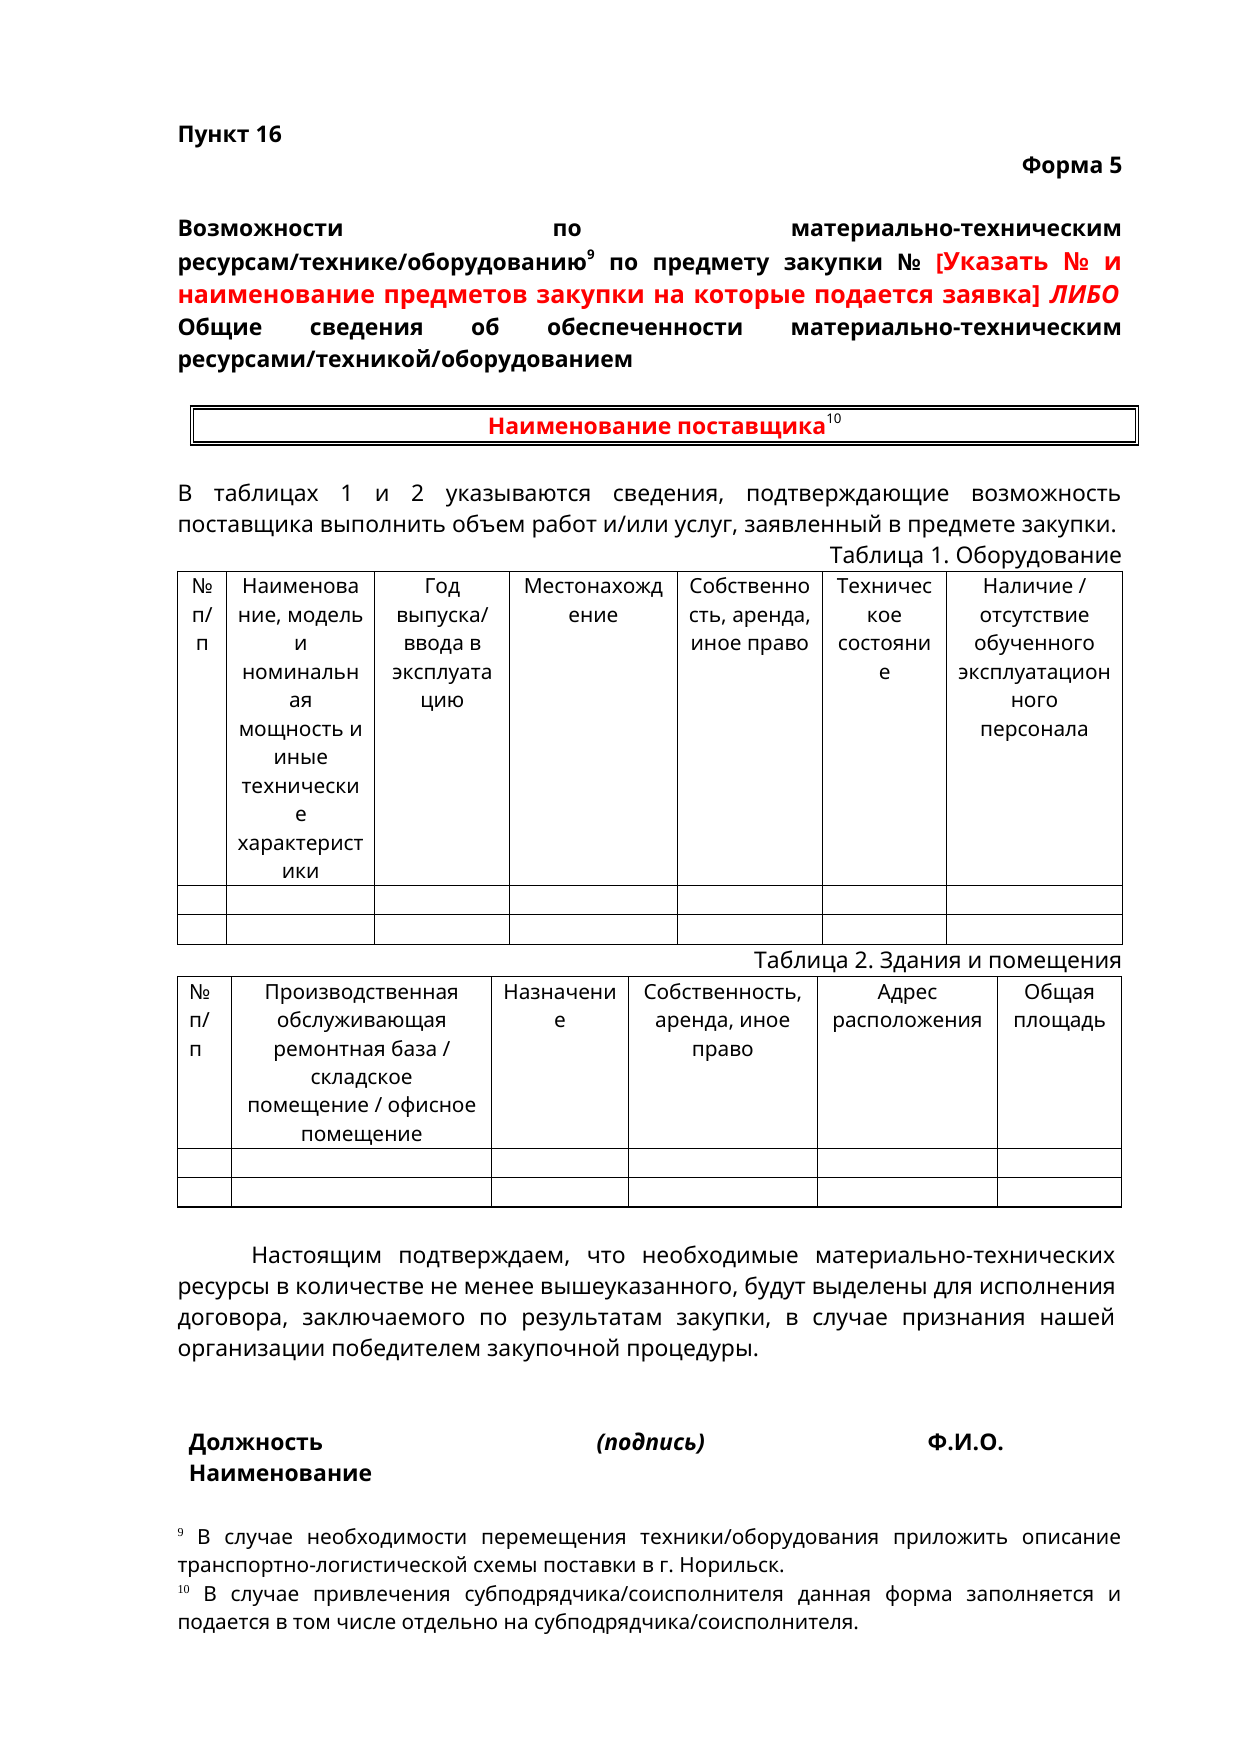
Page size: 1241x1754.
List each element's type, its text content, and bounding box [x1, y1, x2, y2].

text Таблица 1. Оборудование [177, 539, 1122, 571]
table_cell [178, 1178, 231, 1206]
table_cell [492, 1178, 628, 1206]
table_cell [947, 886, 1122, 914]
table_cell [375, 915, 509, 943]
text Пункт 16 [177, 118, 1122, 149]
table_cell [375, 886, 509, 914]
table_cell [678, 886, 822, 914]
table_header Местонахождение [510, 572, 677, 884]
table_cell [823, 886, 946, 914]
table_header Назначение [492, 977, 628, 1147]
table_header (подпись) [494, 1426, 809, 1489]
table_header Наличие / отсутствие обученного эксплуатационного персонала [947, 572, 1122, 884]
table_cell [510, 915, 677, 943]
table_cell [818, 1149, 997, 1177]
text Таблица 2. Здания и помещения [177, 945, 1122, 976]
table_cell [998, 1178, 1121, 1206]
table_cell [227, 886, 374, 914]
table_cell [823, 915, 946, 943]
table_header Общая площадь [998, 977, 1121, 1147]
table_cell [998, 1149, 1121, 1177]
table_cell [178, 1149, 231, 1177]
table_cell [629, 1178, 817, 1206]
table_cell [232, 1149, 491, 1177]
table_cell [178, 915, 226, 943]
table_header Собственность, аренда, иное право [678, 572, 822, 884]
table_header Техническое состояние [823, 572, 946, 884]
table_cell [629, 1149, 817, 1177]
table_header Наименование, модель и номинальная мощность и иные технические характеристики [227, 572, 374, 884]
table_cell [678, 915, 822, 943]
table_cell [510, 886, 677, 914]
text Настоящим подтверждаем, что необходимые материально-технических ресурсы в количестве не менее вышеуказанного, будут выделены для исполнения договора, заключаемого по результатам закупки, в случае признания нашей организации победителем закупочной процедуры. [177, 1239, 1116, 1364]
table_cell [947, 915, 1122, 943]
table_header Производственная обслуживающая ремонтная база / складское помещение / офисное помещение [232, 977, 491, 1147]
table_cell [492, 1149, 628, 1177]
table_header № п/п [178, 572, 226, 884]
table_cell [818, 1178, 997, 1206]
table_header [177, 1426, 494, 1489]
table_header Наименование поставщика [194, 410, 1135, 441]
table_cell [178, 886, 226, 914]
table_header Собственность, аренда, иное право [629, 977, 817, 1147]
table_header Адрес расположения [818, 977, 997, 1147]
table_header № п/п [178, 977, 231, 1147]
text Форма 5 [177, 149, 1122, 181]
table_cell [232, 1178, 491, 1206]
text Возможности по материально-техническим ресурсам/технике/оборудованию по предмету закупки № [Указать № и наименование предметов закупки на которые подается заявка] ЛИБО Общие сведения об обеспеченности материально-техническим ресурсами/техникой/оборудованием [177, 212, 1122, 374]
table_header Ф.И.О. [809, 1426, 1122, 1489]
table_cell [227, 915, 374, 943]
text В таблицах 1 и 2 указываются сведения, подтверждающие возможность поставщика выполнить объем работ и/или услуг, заявленный в предмете закупки. [177, 477, 1122, 539]
table_header Год выпуска/ ввода в эксплуатацию [375, 572, 509, 884]
